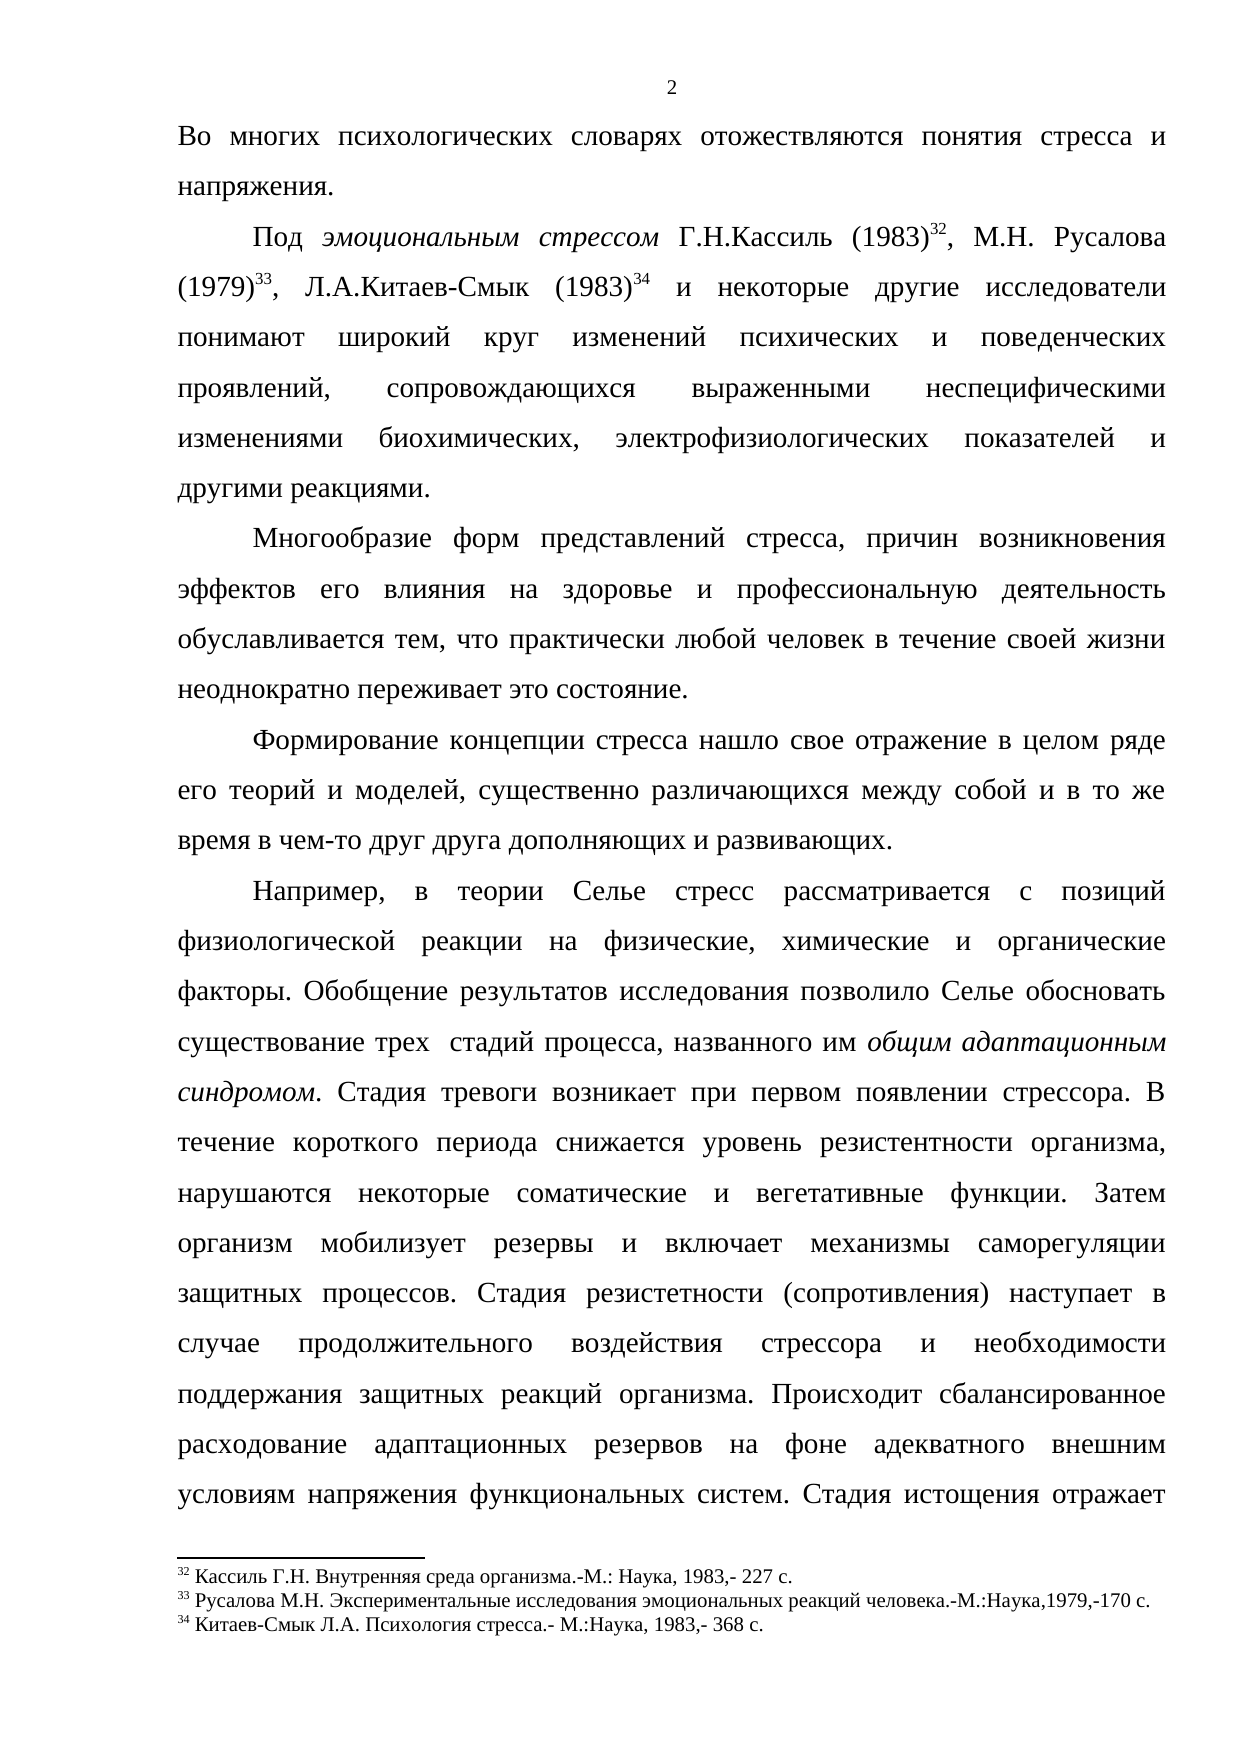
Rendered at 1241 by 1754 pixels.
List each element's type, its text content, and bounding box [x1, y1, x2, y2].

text Формирование концепции стресса нашло свое отражение в целом ряде его теорий и моделей, существенно различающихся между собой и в то же время в чем-то друг друга дополняющих и развивающих. [177, 722, 1167, 856]
text Под эмоциональным стрессом Г.Н.Кассиль (1983), М.Н. Русалова (1979), Л.А.Китаев-Смык (1983) и некоторые другие исследователи понимают широкий круг изменений психических и поведенческих проявлений, сопровождающихся выраженными неспецифическими изменениями биохимических, электрофизиологических показателей и другими реакциями. [177, 219, 1167, 504]
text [177, 118, 1167, 202]
text Многообразие форм представлений стресса, причин возникновения эффектов его влияния на здоровье и профессиональную деятельность обуславливается тем, что практически любой человек в течение своей жизни неоднократно переживает это состояние. [177, 521, 1167, 705]
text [177, 873, 1167, 1510]
